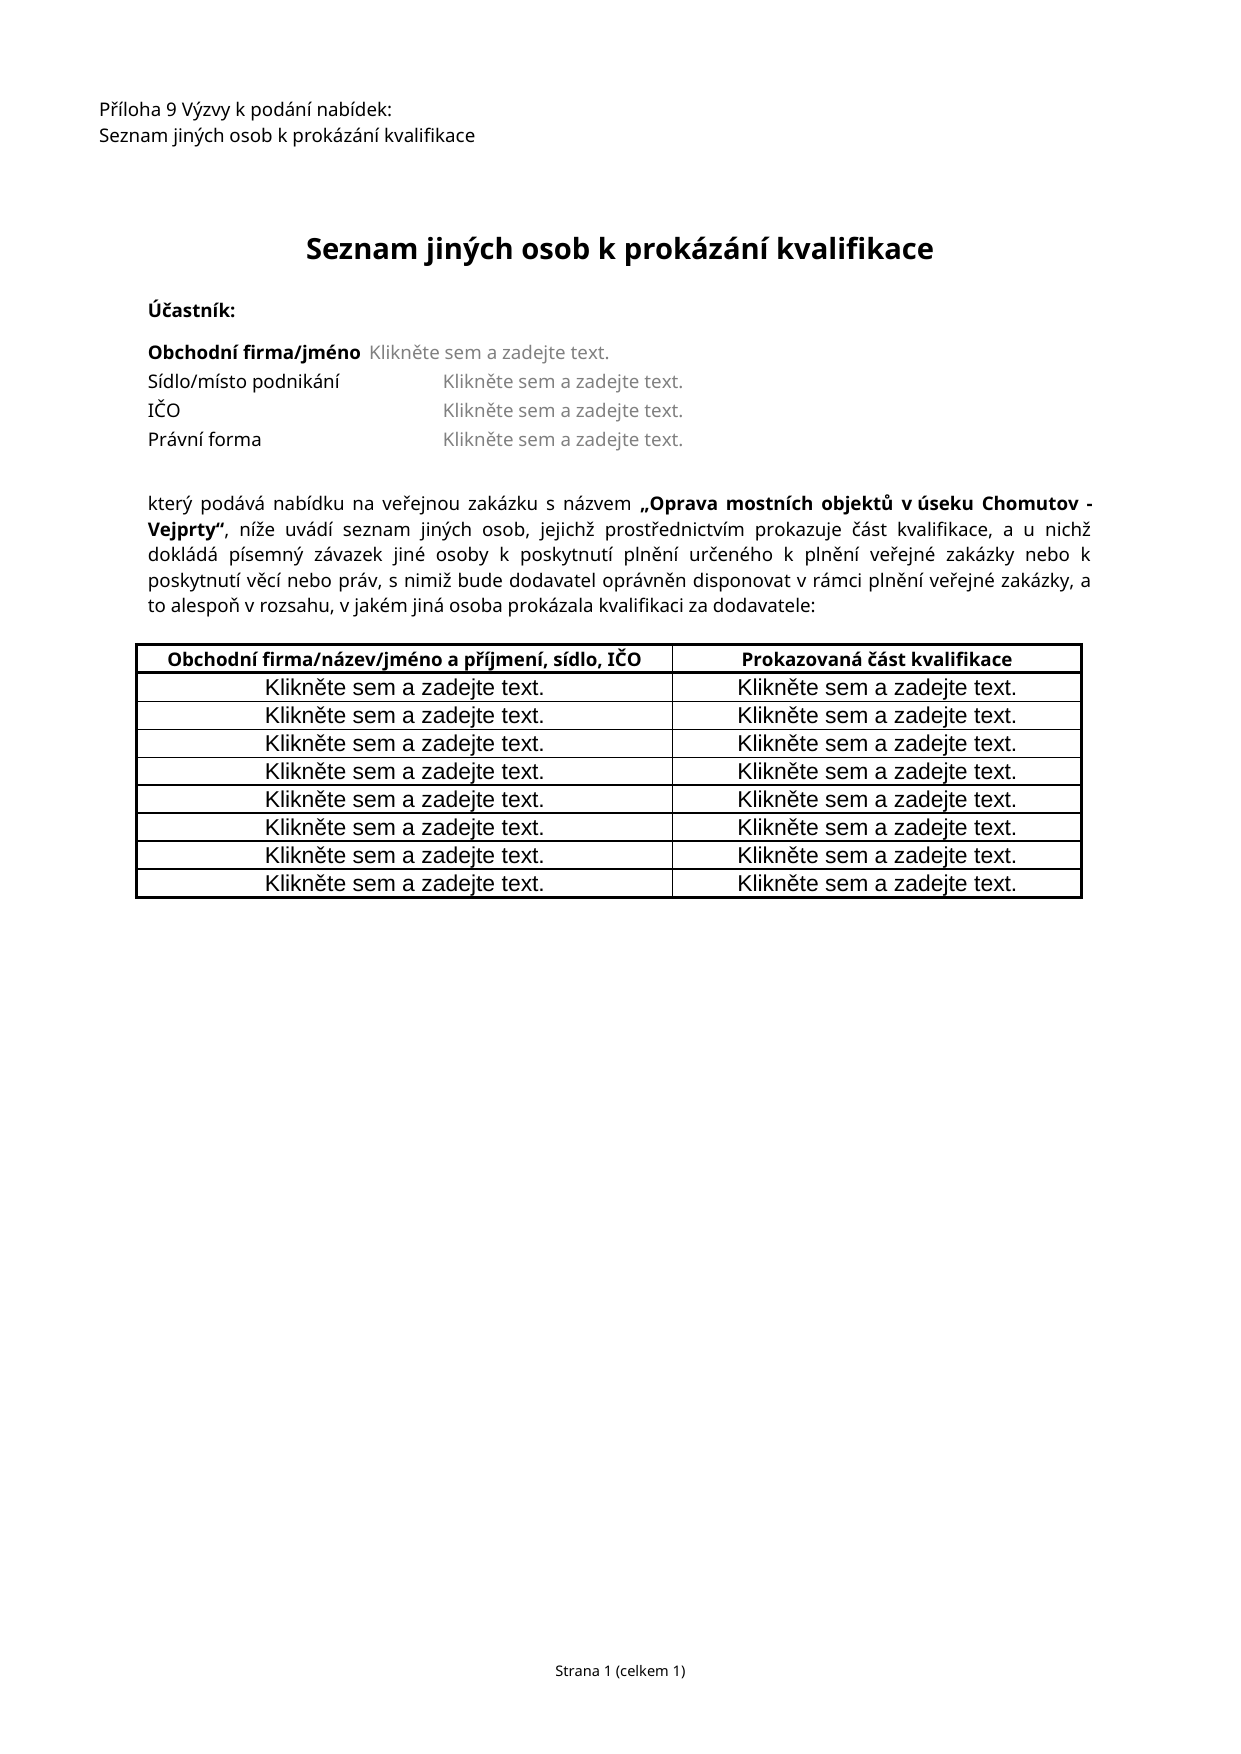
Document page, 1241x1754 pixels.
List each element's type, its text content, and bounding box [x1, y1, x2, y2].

table_header Prokazovaná část kvalifikace [673, 646, 1080, 671]
text IČO [148, 394, 1093, 423]
title Seznam jiných osob k prokázání kvalifikace [148, 228, 1093, 268]
table_header Obchodní firma/název/jméno a příjmení, sídlo, IČO [138, 646, 672, 671]
text Účastník: [148, 293, 1093, 324]
text Obchodní firma/jméno [148, 336, 1093, 365]
text Právní forma [148, 423, 1093, 452]
text Sídlo/místo podnikání [148, 365, 1093, 394]
text který podává nabídku na veřejnou zakázku s názvem „Oprava mostních objektů v úseku Chomutov - Vejprty“, níže uvádí seznam jiných osob, jejichž prostřednictvím prokazuje část kvalifikace, a u nichž dokládá písemný závazek jiné osoby k poskytnutí plnění určeného k plnění veřejné zakázky nebo k poskytnutí věcí nebo práv, s nimiž bude dodavatel oprávněn disponovat v rámci plnění veřejné zakázky, a to alespoň v rozsahu, v jakém jiná osoba prokázala kvalifikaci za dodavatele: [148, 490, 1093, 618]
